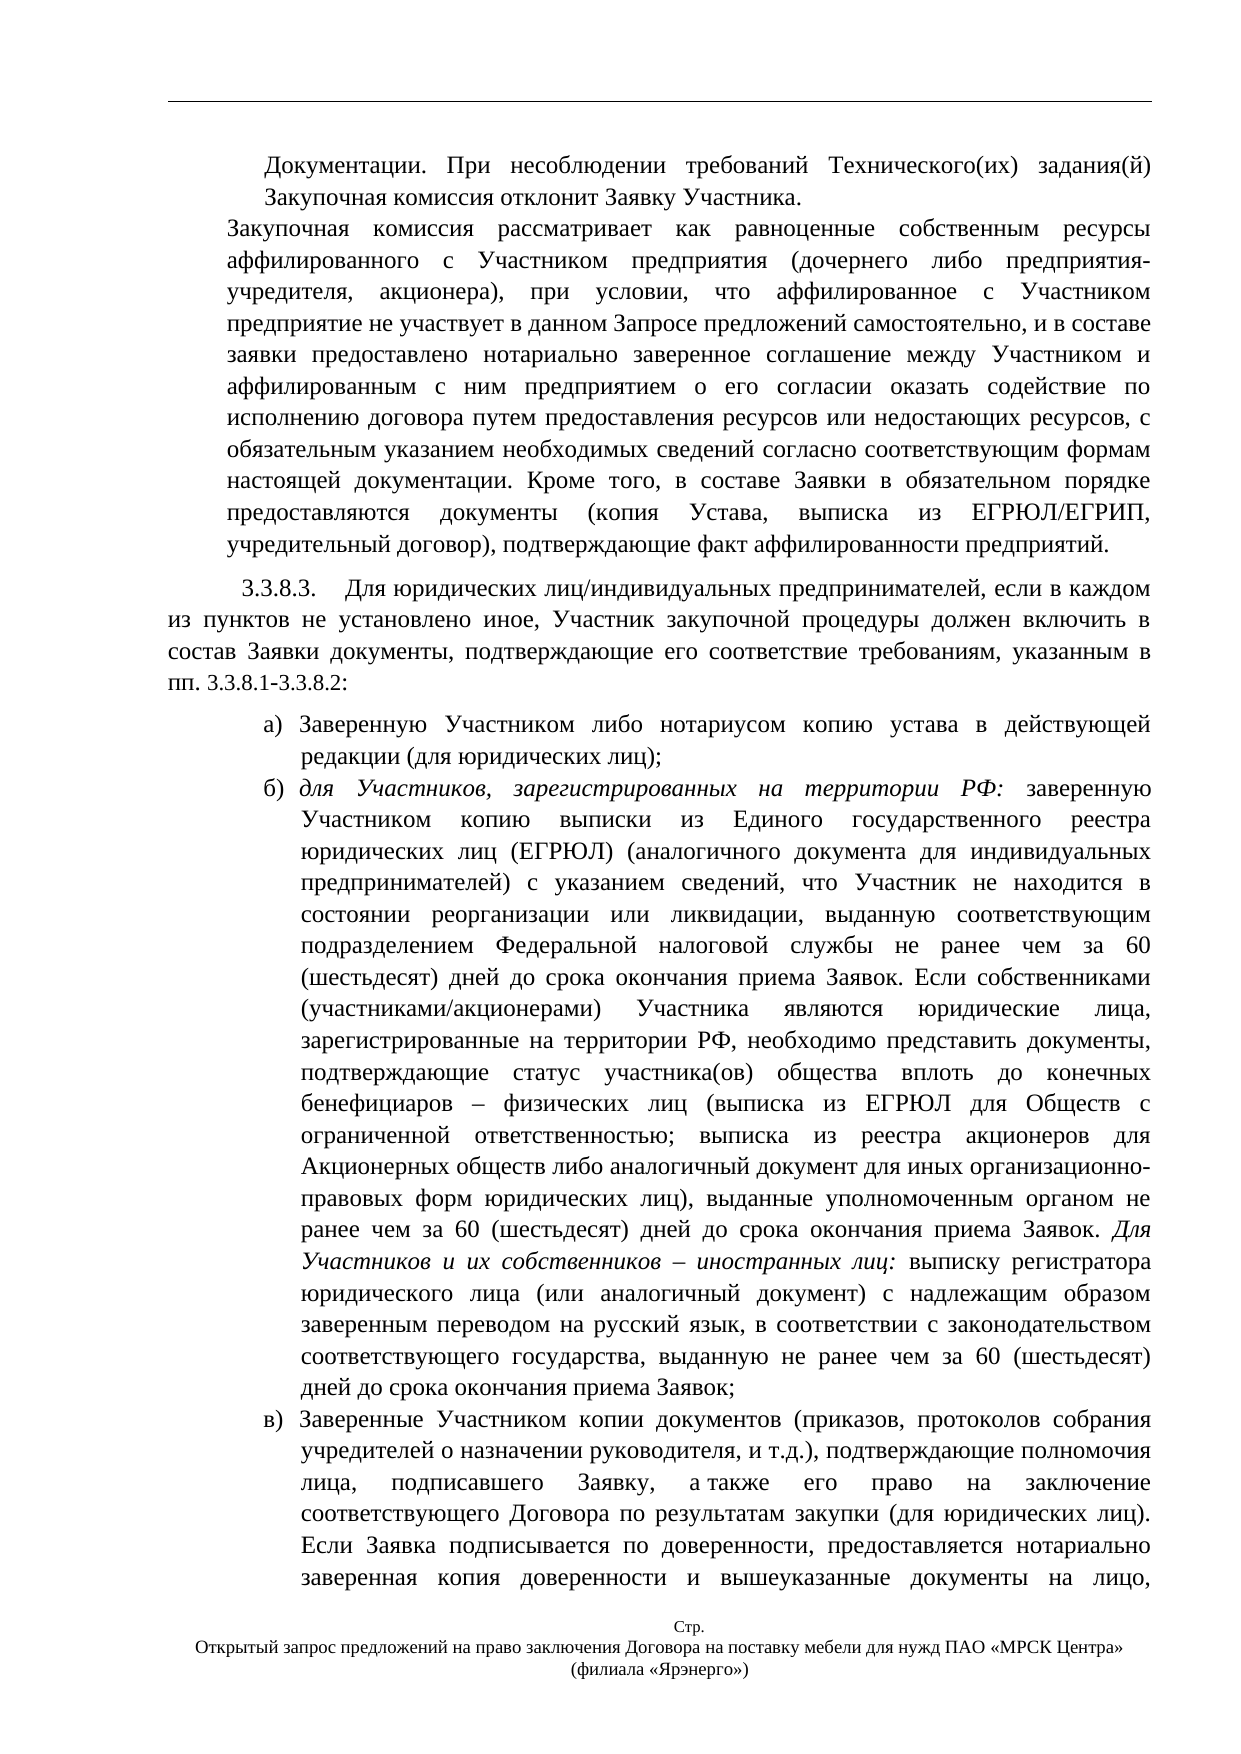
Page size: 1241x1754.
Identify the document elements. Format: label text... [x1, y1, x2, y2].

list Заверенную Участником либо нотариусом копию устава в действующей редакции (для юридических лиц); [263, 709, 1152, 770]
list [263, 1404, 1152, 1590]
list Для юридических лиц/индивидуальных предпринимателей, если в каждом из пунктов не установлено иное, Участник закупочной процедуры должен включить в состав Заявки документы, подтверждающие его соответствие требованиям, указанным в пп. 3.3.8.1-3.3.8.2: [168, 573, 1152, 696]
list для Участников, зарегистрированных на территории РФ: заверенную Участником копию выписки из Единого государственного реестра юридических лиц (ЕГРЮЛ) (аналогичного документа для индивидуальных предпринимателей) с указанием сведений, что Участник не находится в состоянии реорганизации или ликвидации, выданную соответствующим подразделением Федеральной налоговой службы не ранее чем за 60 (шестьдесят) дней до срока окончания приема Заявок. Если собственниками (участниками/акционерами) Участника являются юридические лица, зарегистрированные на территории РФ, необходимо представить документы, подтверждающие статус участника(ов) общества вплоть до конечных бенефициаров – физических лиц (выписка из ЕГРЮЛ для Обществ с ограниченной ответственностью; выписка из реестра акционеров для Акционерных обществ либо аналогичный документ для иных организационно-правовых форм юридических лиц), выданные уполномоченным органом не ранее чем за 60 (шестьдесят) дней до срока окончания приема Заявок. Для Участников и их собственников – иностранных лиц: выписку регистратора юридического лица (или аналогичный документ) с надлежащим образом заверенным переводом на русский язык, в соответствии с законодательством соответствующего государства, выданную не ранее чем за 60 (шестьдесят) дней до срока окончания приема Заявок; [263, 773, 1152, 1401]
text Закупочная комиссия рассматривает как равноценные собственным ресурсы аффилированного с Участником предприятия (дочернего либо предприятия-учредителя, акционера), при условии, что аффилированное с Участником предприятие не участвует в данном Запросе предложений самостоятельно, и в составе заявки предоставлено нотариально заверенное соглашение между Участником и аффилированным с ним предприятием о его согласии оказать содействие по исполнению договора путем предоставления ресурсов или недостающих ресурсов, с обязательным указанием необходимых сведений согласно соответствующим формам настоящей документации. Кроме того, в составе Заявки в обязательном порядке предоставляются документы (копия Устава, выписка из ЕГРЮЛ/ЕГРИП, учредительный договор), подтверждающие факт аффилированности предприятий. [227, 213, 1152, 557]
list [227, 150, 1152, 210]
